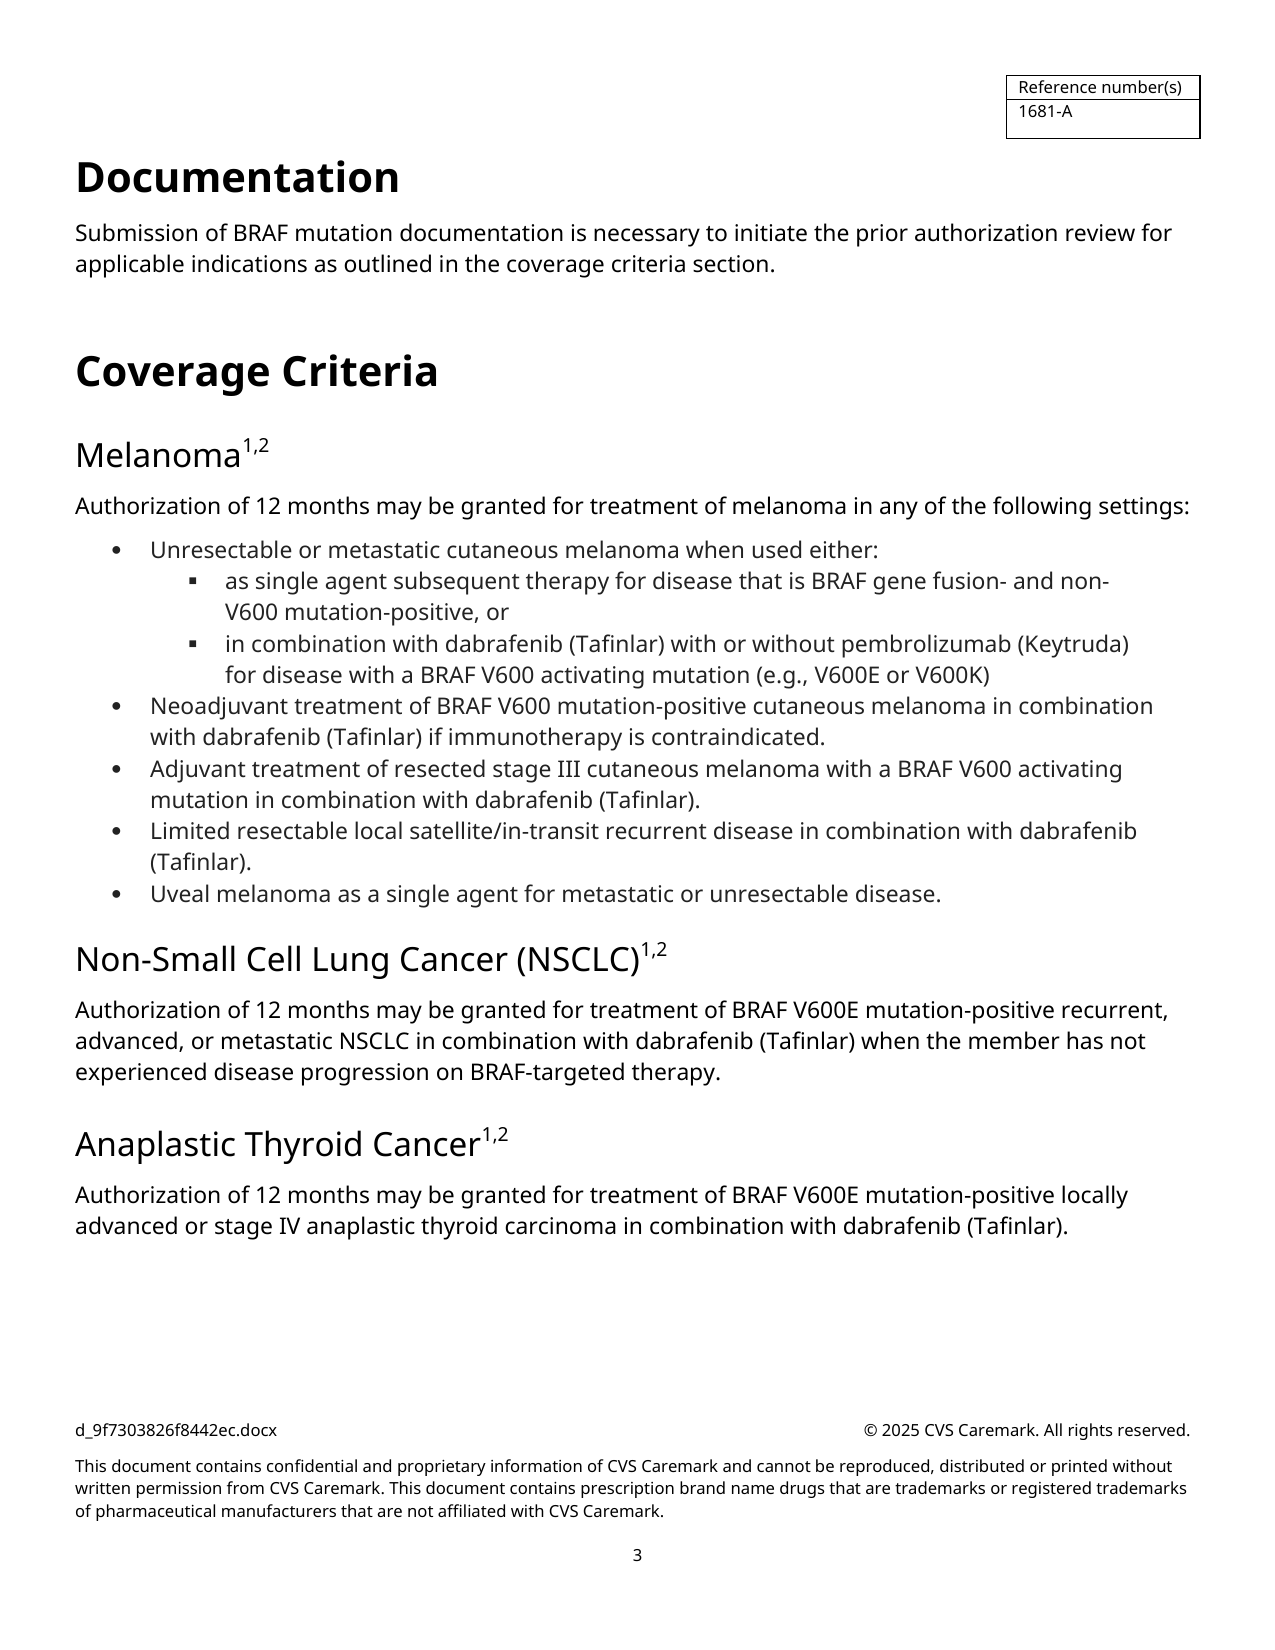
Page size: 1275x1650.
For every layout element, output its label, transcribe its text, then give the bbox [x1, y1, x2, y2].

text Submission of BRAF mutation documentation is necessary to initiate the prior authorization review for applicable indications as outlined in the coverage criteria section. [75, 217, 1200, 279]
list Neoadjuvant treatment of BRAF V600 mutation-positive cutaneous melanoma in combination with dabrafenib (Tafinlar) if immunotherapy is contraindicated. [112, 690, 1161, 752]
list Unresectable or metastatic cutaneous melanoma when used either: [112, 534, 1161, 565]
subtitle Non-Small Cell Lung Cancer (NSCLC)1,2 [75, 936, 1200, 981]
list Limited resectable local satellite/in-transit recurrent disease in combination with dabrafenib (Tafinlar). [112, 815, 1161, 877]
subtitle Anaplastic Thyroid Cancer1,2 [75, 1121, 1200, 1166]
text Authorization of 12 months may be granted for treatment of BRAF V600E mutation-positive recurrent, advanced, or metastatic NSCLC in combination with dabrafenib (Tafinlar) when the member has not experienced disease progression on BRAF-targeted therapy. [75, 994, 1200, 1087]
subtitle Coverage Criteria [75, 342, 1200, 399]
list in combination with dabrafenib (Tafinlar) with or without pembrolizumab (Keytruda) for disease with a BRAF V600 activating mutation (e.g., V600E or V600K) [187, 627, 1161, 690]
text Authorization of 12 months may be granted for treatment of BRAF V600E mutation-positive locally advanced or stage IV anaplastic thyroid carcinoma in combination with dabrafenib (Tafinlar). [75, 1179, 1200, 1241]
subtitle Melanoma1,2 [75, 432, 1200, 477]
list Adjuvant treatment of resected stage III cutaneous melanoma with a BRAF V600 activating mutation in combination with dabrafenib (Tafinlar). [112, 752, 1161, 815]
list Uveal melanoma as a single agent for metastatic or unresectable disease. [112, 877, 1161, 909]
list as single agent subsequent therapy for disease that is BRAF gene fusion- and non-V600 mutation-positive, or [187, 565, 1161, 627]
text Authorization of 12 months may be granted for treatment of melanoma in any of the following settings: [75, 490, 1200, 521]
subtitle Documentation [75, 148, 1200, 204]
